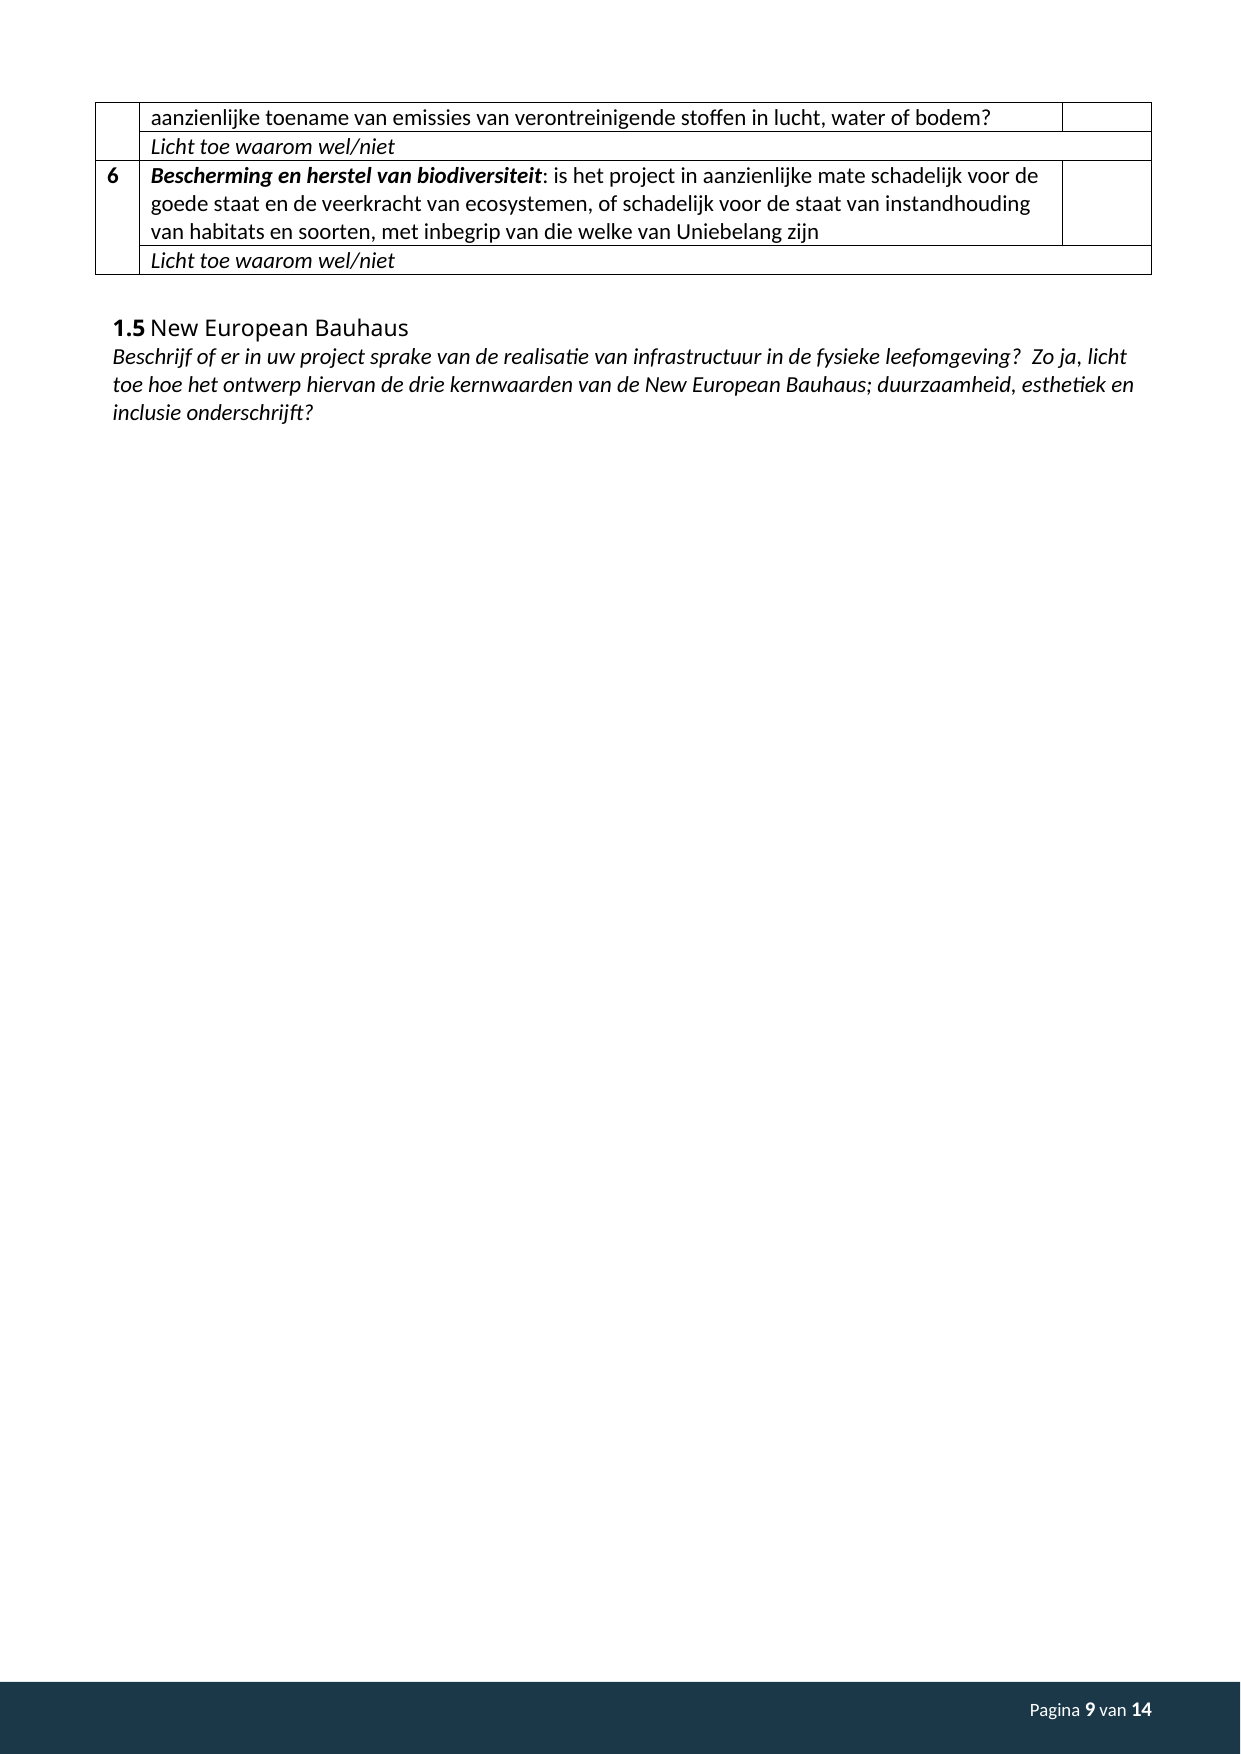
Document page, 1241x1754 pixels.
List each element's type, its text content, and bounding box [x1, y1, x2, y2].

table_cell [1063, 103, 1151, 131]
table_cell [1063, 161, 1151, 245]
table_cell 5 [96, 103, 139, 160]
table_cell Licht toe waarom wel/niet [140, 246, 1151, 274]
subtitle New European Bauhaus [112, 317, 1152, 342]
text Beschrijf of er in uw project sprake van de realisatie van infrastructuur in de fysieke leefomgeving? Zo ja, licht toe hoe het ontwerp hiervan de drie kernwaarden van de New European Bauhaus; duurzaamheid, esthetiek en inclusie onderschrijft? [112, 342, 1152, 426]
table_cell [140, 103, 1062, 131]
table_cell 6 [96, 161, 139, 274]
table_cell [140, 132, 1151, 160]
table_cell Bescherming en herstel van biodiversiteit: is het project in aanzienlijke mate schadelijk voor de goede staat en de veerkracht van ecosystemen, of schadelijk voor de staat van instandhouding van habitats en soorten, met inbegrip van die welke van Uniebelang zijn [140, 161, 1062, 245]
